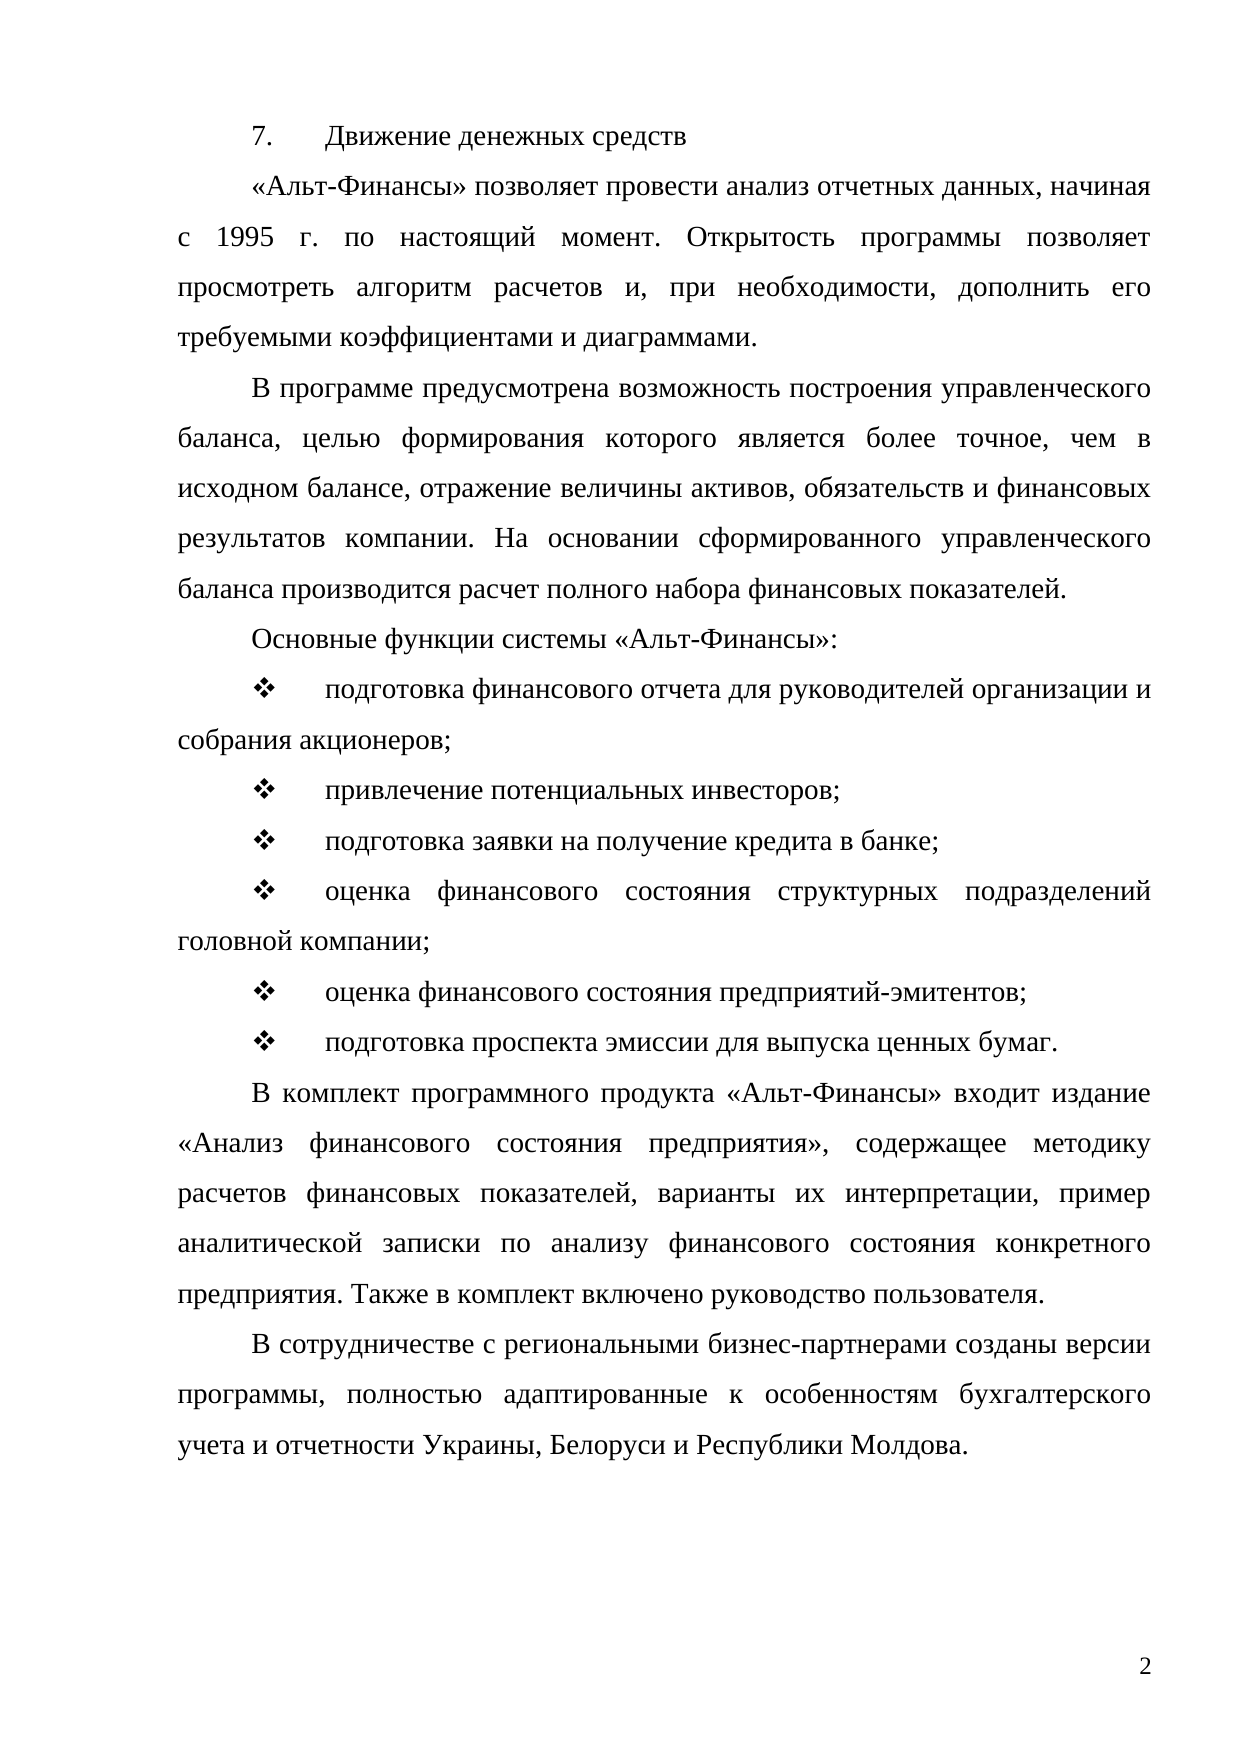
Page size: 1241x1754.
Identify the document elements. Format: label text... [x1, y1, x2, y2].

list подготовка заявки на получение кредита в банке; [177, 823, 1152, 856]
list привлечение потенциальных инвесторов; [177, 772, 1152, 806]
list подготовка проспекта эмиссии для выпуска ценных бумаг. [177, 1024, 1152, 1058]
list подготовка финансового отчета для руководителей организации и собрания акционеров; [177, 672, 1152, 756]
text Основные функции системы «Альт-Финансы»: [177, 621, 1152, 655]
text В программе предусмотрена возможность построения управленческого баланса, целью формирования которого является более точное, чем в исходном балансе, отражение величины активов, обязательств и финансовых результатов компании. На основании сформированного управленческого баланса производится расчет полного набора финансовых показателей. [177, 370, 1152, 604]
text «Альт-Финансы» позволяет провести анализ отчетных данных, начиная с 1995 г. по настоящий момент. Открытость программы позволяет просмотреть алгоритм расчетов и, при необходимости, дополнить его требуемыми коэффициентами и диаграммами. [177, 168, 1152, 353]
list оценка финансового состояния структурных подразделений головной компании; [177, 873, 1152, 957]
list оценка финансового состояния предприятий-эмитентов; [177, 974, 1152, 1007]
text В сотрудничестве с региональными бизнес-партнерами созданы версии программы, полностью адаптированные к особенностям бухгалтерского учета и отчетности Украины, Белоруси и Республики Молдова. [177, 1326, 1152, 1460]
list Движение денежных средств [177, 118, 1152, 152]
text В комплект программного продукта «Альт-Финансы» входит издание «Анализ финансового состояния предприятия», содержащее методику расчетов финансовых показателей, варианты их интерпретации, пример аналитической записки по анализу финансового состояния конкретного предприятия. Также в комплект включено руководство пользователя. [177, 1075, 1152, 1309]
